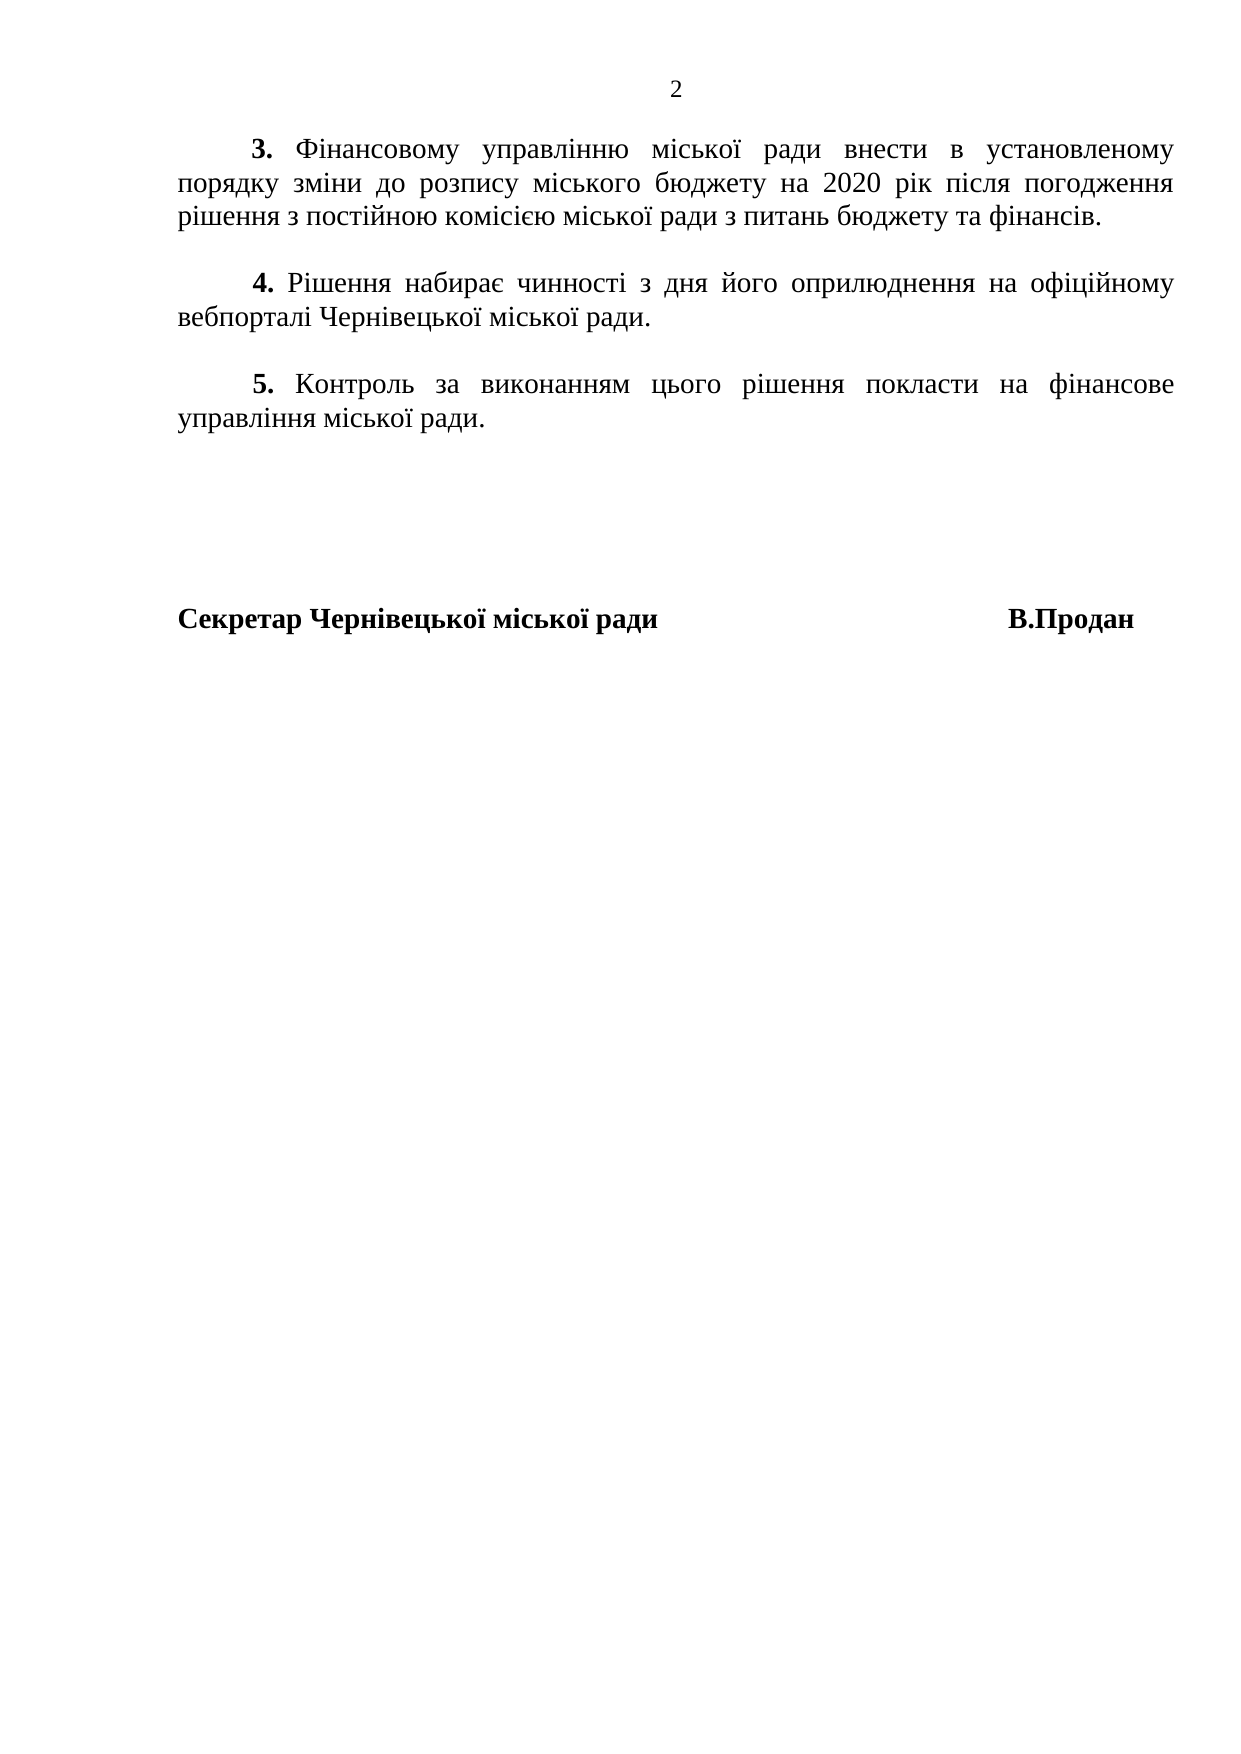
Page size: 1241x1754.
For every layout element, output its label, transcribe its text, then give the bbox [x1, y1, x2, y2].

subtitle Секретар Чернівецької міської ради В.Продан [177, 601, 1175, 634]
text 3. Фінансовому управлінню міської ради внести в установленому порядку зміни до розпису міського бюджету на 2020 рік після погодження рішення з постійною комісією міської ради з питань бюджету та фінансів. [177, 131, 1175, 232]
text 4. Рішення набирає чинності з дня його оприлюднення на офіційному вебпорталі Чернівецької міської ради. [177, 266, 1175, 333]
text 5. Контроль за виконанням цього рішення покласти на фінансове управління міської ради. [177, 366, 1175, 433]
